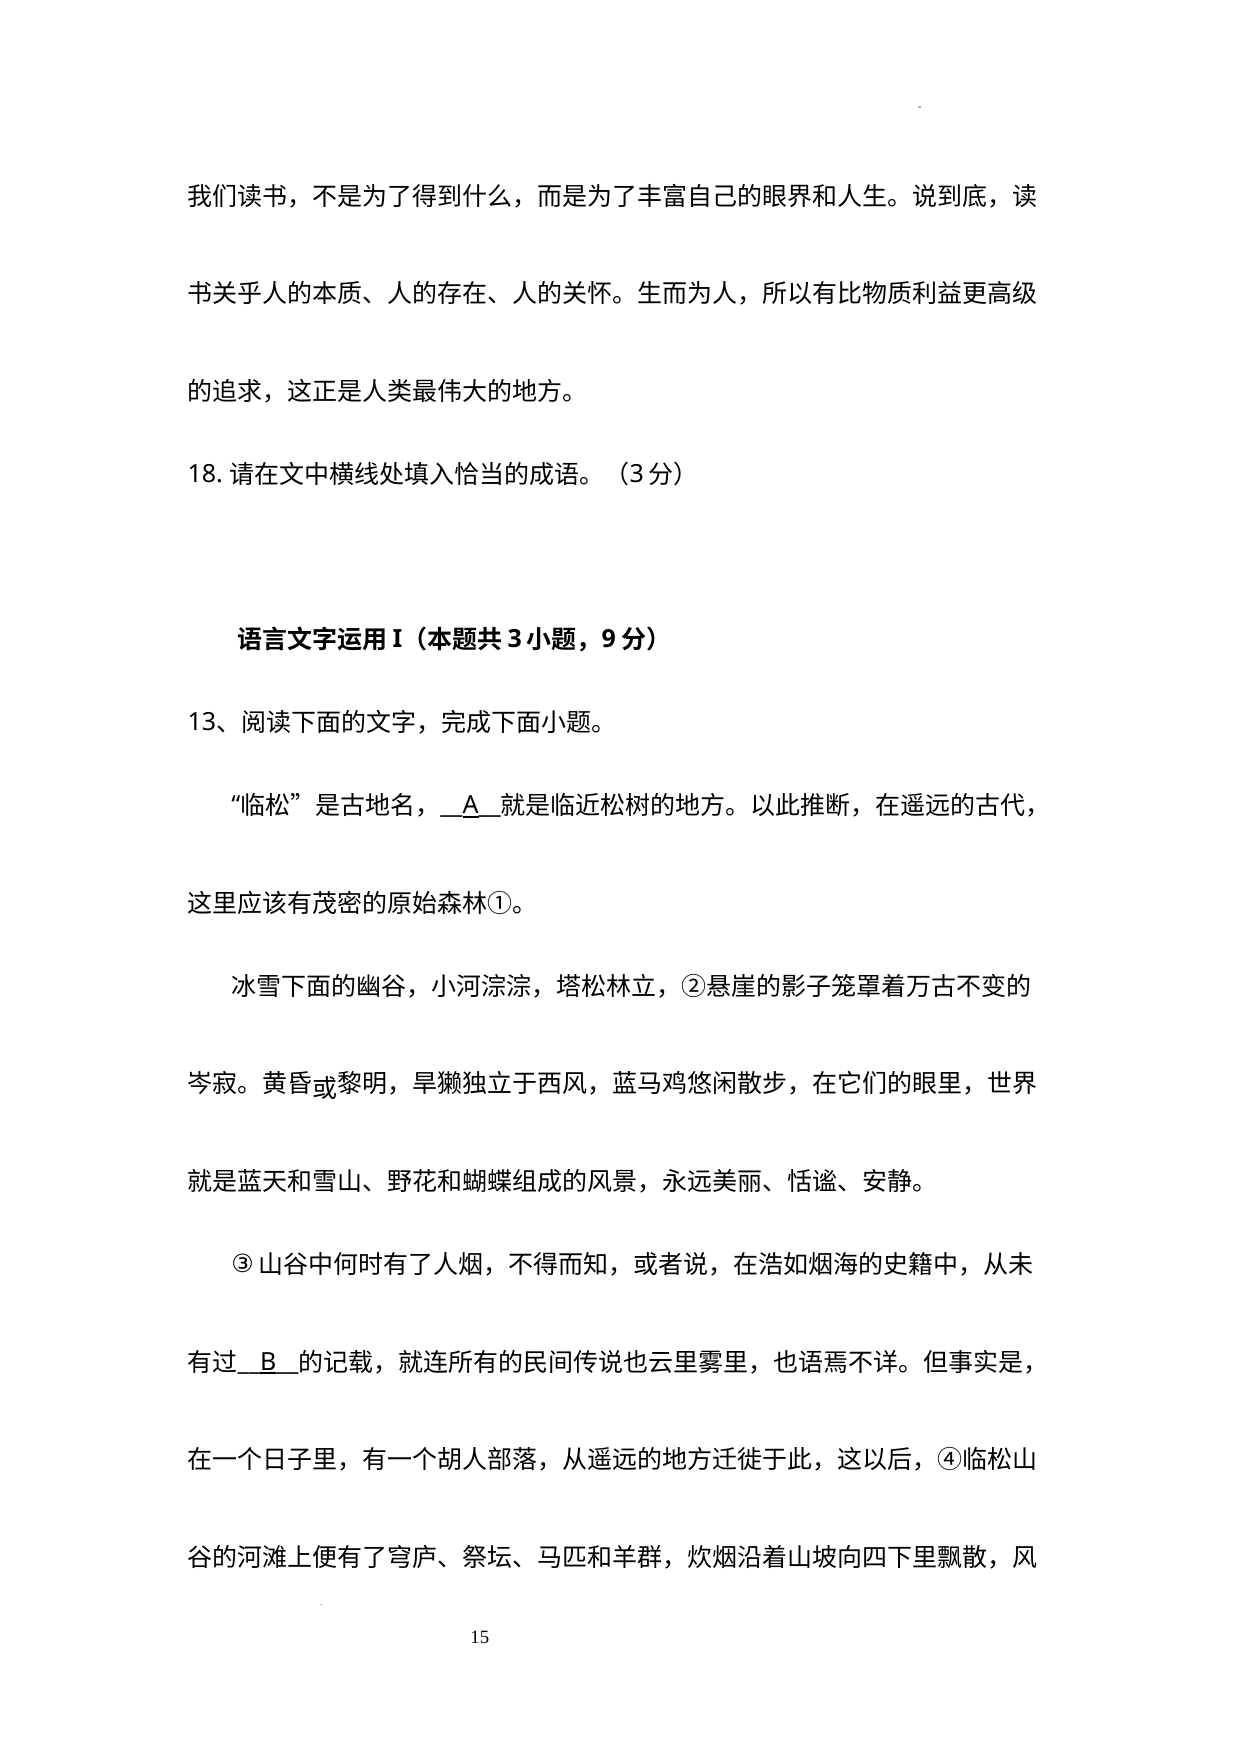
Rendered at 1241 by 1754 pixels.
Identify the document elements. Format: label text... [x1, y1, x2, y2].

text 冰雪下面的幽谷，小河淙淙，塔松林立，②悬崖的影子笼罩着万古不变的岑寂。黄昏或黎明，旱獭独立于西风，蓝马鸡悠闲散步，在它们的眼里，世界就是蓝天和雪山、野花和蝴蝶组成的风景，永远美丽、恬谧、安静。 [187, 952, 1053, 1212]
text 语言文字运用I（本题共3小题，9分） [187, 605, 1053, 670]
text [187, 162, 1053, 422]
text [187, 1230, 1053, 1588]
text “临松”是古地名，__A__就是临近松树的地方。以此推断，在遥远的古代，这里应该有茂密的原始森林①。 [187, 771, 1053, 934]
text 13、阅读下面的文字，完成下面小题。 [187, 688, 1053, 753]
text 18. 请在文中横线处填入恰当的成语。（3分） [187, 440, 1053, 505]
